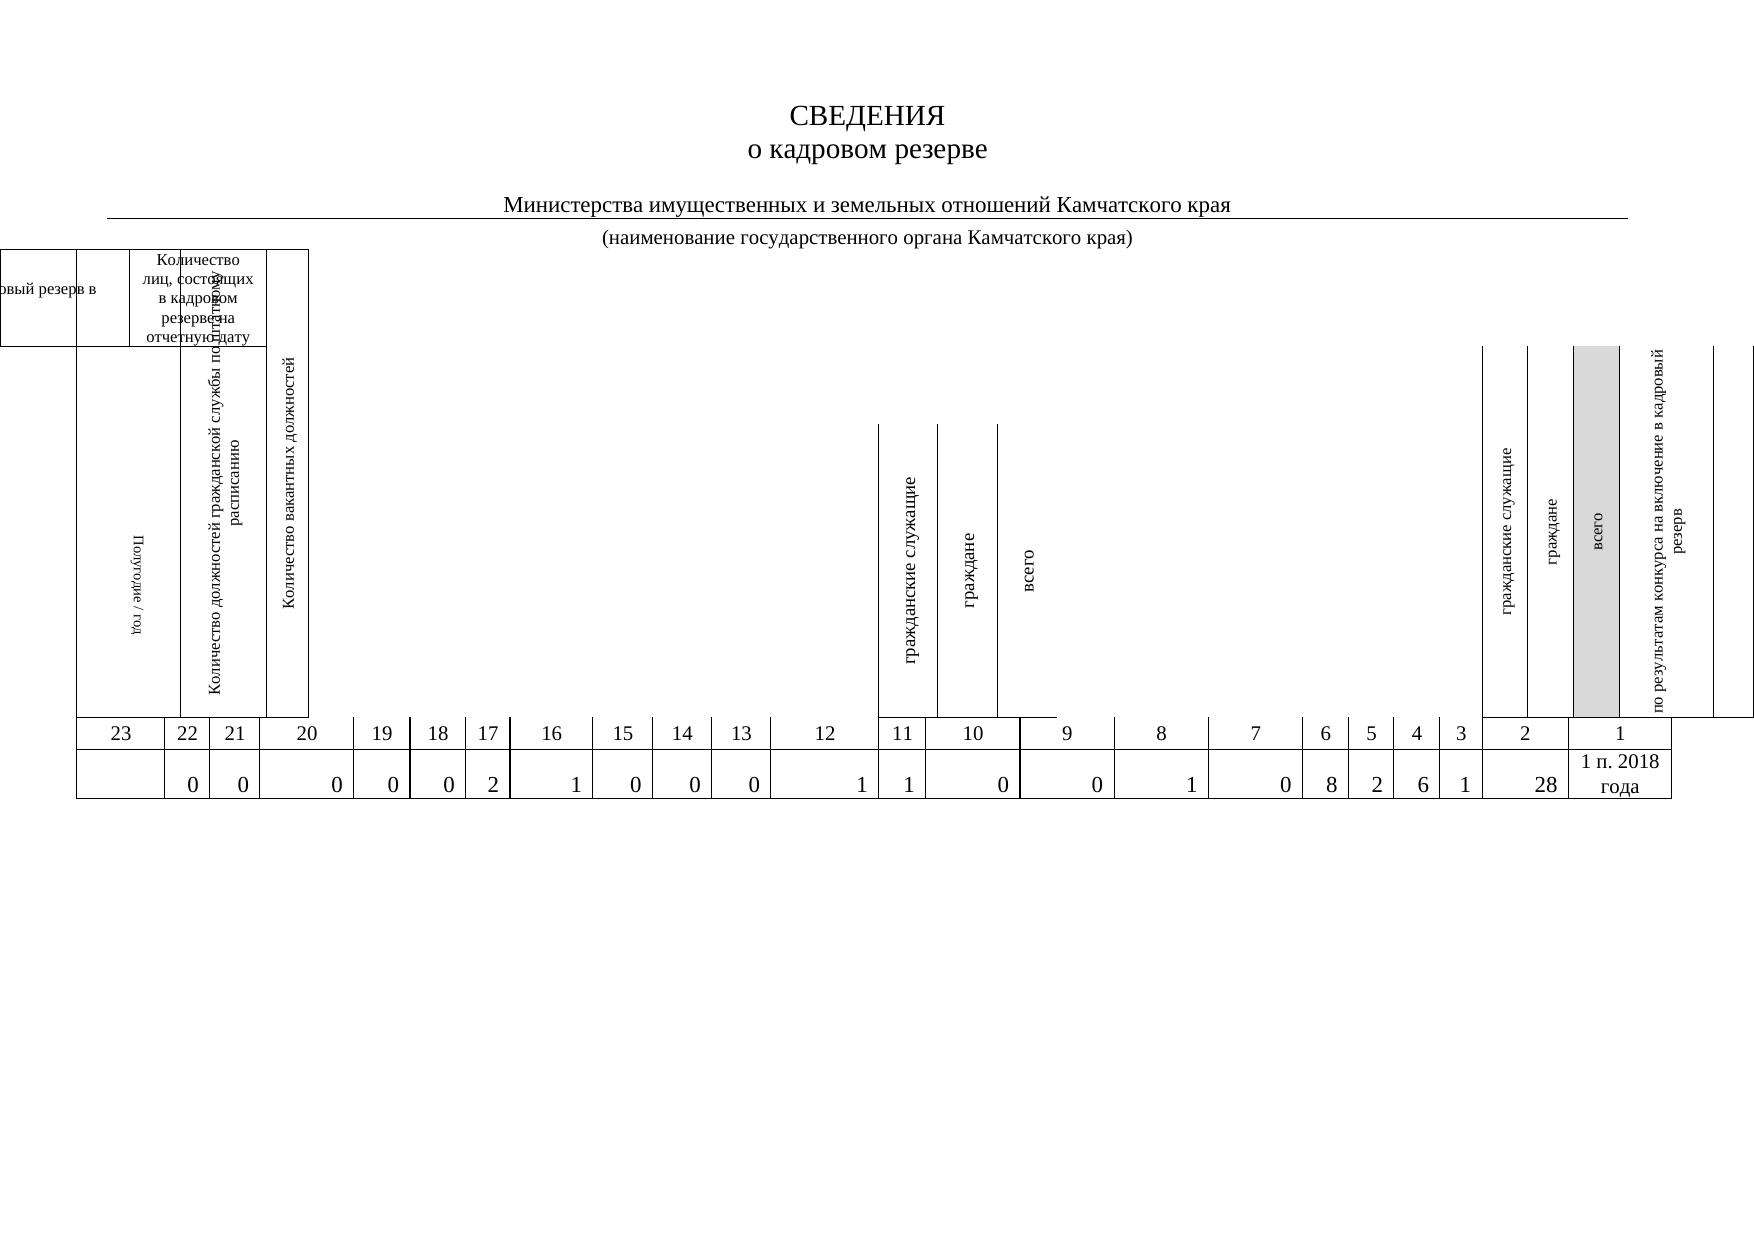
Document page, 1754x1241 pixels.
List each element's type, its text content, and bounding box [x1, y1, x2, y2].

table_cell (наименование государственного органа Камчатского края) [107, 219, 1628, 249]
table_cell 17 [466, 717, 509, 748]
table_cell 0 [210, 750, 259, 798]
table_cell 12 [771, 717, 878, 748]
table_header Количество лиц, включенных в кадровый резерв в отчетном периоде [77, 250, 129, 346]
table_cell 0 [1209, 750, 1302, 798]
table_cell 7 [1209, 717, 1302, 748]
table_cell 8 [1303, 750, 1348, 798]
table_header Количество лиц, состоящих в кадровом резерве на отчетную дату [181, 250, 266, 346]
table_cell 1 п. 2018 года [1569, 750, 1671, 798]
table_header СВЕДЕНИЯ о кадровом резерве Министерства имущественных и земельных отношений Камчатского края [107, 98, 1628, 218]
table_cell гражданские служащие [1483, 346, 1527, 717]
table_cell 1 [771, 750, 878, 798]
table_cell 21 [210, 718, 259, 748]
table_cell 22 [165, 718, 209, 748]
table_header Количество вакантных должностей [267, 250, 308, 717]
table_cell 0 [926, 750, 1019, 798]
table_cell 5 [1349, 717, 1393, 748]
table_cell 1 [879, 750, 925, 798]
table_cell 6 [1303, 717, 1348, 748]
table_cell всего [998, 424, 1057, 717]
table_cell 0 [712, 750, 770, 798]
table_cell 0 [593, 750, 652, 798]
table_cell 18 [411, 717, 465, 748]
table_cell по результатам конкурса на включение в кадровый резерв [1620, 346, 1672, 717]
table_cell 2 [1483, 718, 1568, 748]
table_cell 11 [879, 718, 925, 748]
table_cell 23 [77, 718, 164, 748]
table_cell 1 [511, 750, 592, 798]
table_cell 1 [1440, 750, 1482, 798]
table_cell [77, 750, 164, 798]
table_cell граждане [938, 424, 997, 717]
table_cell 28 [1483, 750, 1568, 798]
table_cell 20 [260, 717, 353, 748]
table_cell 16 [511, 717, 592, 748]
table_cell 13 [712, 717, 770, 748]
table_cell 1 [1569, 718, 1671, 748]
table_cell граждане [1528, 346, 1573, 717]
table_cell гражданские служащие [879, 424, 937, 717]
table_cell 0 [653, 750, 711, 798]
table_cell 0 [354, 750, 409, 798]
table_cell 15 [593, 717, 652, 748]
table_cell 2 [1349, 750, 1393, 798]
table_cell 14 [653, 717, 711, 748]
table_header Количество лиц, состоящих в кадровом резерве на отчетную дату [130, 250, 180, 346]
table_cell 0 [165, 750, 209, 798]
table_cell 8 [1115, 717, 1208, 748]
table_cell 0 [1021, 750, 1114, 798]
table_cell 10 [926, 718, 1019, 748]
table_cell 1 [1115, 750, 1208, 798]
table_cell 3 [1440, 717, 1482, 748]
table_cell 9 [1021, 717, 1114, 748]
table_cell 6 [1394, 750, 1439, 798]
table_cell 19 [354, 717, 409, 748]
table_cell 0 [411, 750, 465, 798]
table_cell 2 [466, 750, 509, 798]
table_cell 4 [1394, 717, 1439, 748]
table_header Количество должностей гражданской службы по штатному расписанию [181, 347, 266, 717]
table_cell всего [1574, 346, 1619, 717]
table_header Полугодие / год [77, 347, 180, 717]
table_cell 0 [260, 750, 353, 798]
